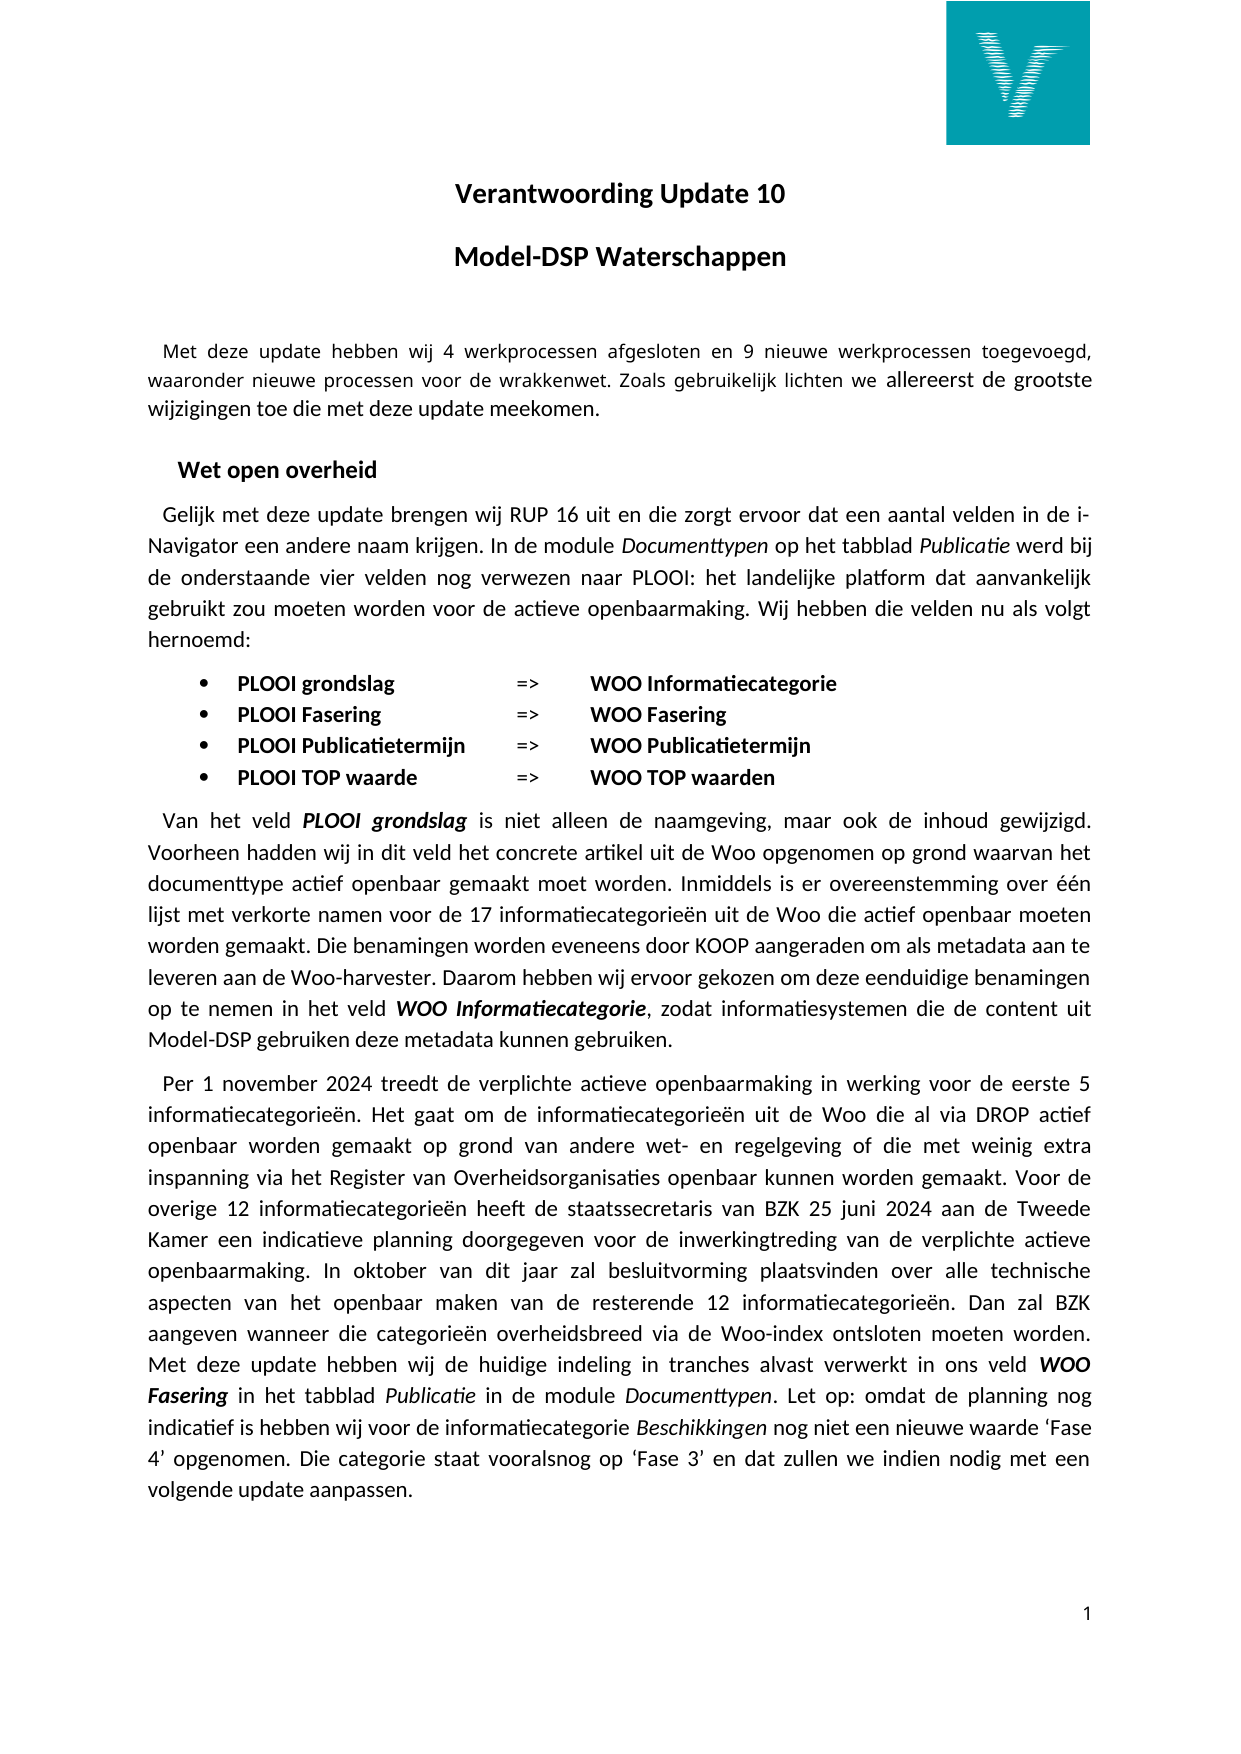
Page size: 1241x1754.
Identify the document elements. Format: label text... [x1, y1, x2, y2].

list PLOOI TOP waarde => WOO TOP waarden [200, 760, 1093, 791]
list PLOOI Publicatietermijn => WOO Publicatietermijn [200, 729, 1093, 760]
text Met deze update hebben wij 4 werkprocessen afgesloten en 9 nieuwe werkprocessen toegevoegd, waaronder nieuwe processen voor de wrakkenwet. Zoals gebruikelijk lichten we allereerst de grootste wijzigingen toe die met deze update meekomen. [148, 335, 1093, 423]
text Wet open overheid [177, 454, 1093, 485]
list PLOOI Fasering => WOO Fasering [200, 698, 1093, 729]
list PLOOI grondslag => WOO Informatiecategorie [200, 666, 1093, 698]
text Van het veld PLOOI grondslag is niet alleen de naamgeving, maar ook de inhoud gewijzigd. Voorheen hadden wij in dit veld het concrete artikel uit de Woo opgenomen op grond waarvan het documenttype actief openbaar gemaakt moet worden. Inmiddels is er overeenstemming over één lijst met verkorte namen voor de 17 informatiecategorieën uit de Woo die actief openbaar moeten worden gemaakt. Die benamingen worden eveneens door KOOP aangeraden om als metadata aan te leveren aan de Woo-harvester. Daarom hebben wij ervoor gekozen om deze eenduidige benamingen op te nemen in het veld WOO Informatiecategorie, zodat informatiesystemen die de content uit Model-DSP gebruiken deze metadata kunnen gebruiken. [148, 804, 1093, 1054]
picture [946, 1, 1090, 145]
text Verantwoording Update 10 [148, 179, 1093, 210]
text Model-DSP Waterschappen [148, 241, 1093, 273]
text Per 1 november 2024 treedt de verplichte actieve openbaarmaking in werking voor de eerste 5 informatiecategorieën. Het gaat om de informatiecategorieën uit de Woo die al via DROP actief openbaar worden gemaakt op grond van andere wet- en regelgeving of die met weinig extra inspanning via het Register van Overheidsorganisaties openbaar kunnen worden gemaakt. Voor de overige 12 informatiecategorieën heeft de staatssecretaris van BZK 25 juni 2024 aan de Tweede Kamer een indicatieve planning doorgegeven voor de inwerkingtreding van de verplichte actieve openbaarmaking. In oktober van dit jaar zal besluitvorming plaatsvinden over alle technische aspecten van het openbaar maken van de resterende 12 informatiecategorieën. Dan zal BZK aangeven wanneer die categorieën overheidsbreed via de Woo-index ontsloten moeten worden. Met deze update hebben wij de huidige indeling in tranches alvast verwerkt in ons veld WOO Fasering in het tabblad Publicatie in de module Documenttypen. Let op: omdat de planning nog indicatief is hebben wij voor de informatiecategorie Beschikkingen nog niet een nieuwe waarde ‘Fase 4’ opgenomen. Die categorie staat vooralsnog op ‘Fase 3’ en dat zullen we indien nodig met een volgende update aanpassen. [148, 1066, 1093, 1504]
text Gelijk met deze update brengen wij RUP 16 uit en die zorgt ervoor dat een aantal velden in de i-Navigator een andere naam krijgen. In de module Documenttypen op het tabblad Publicatie werd bij de onderstaande vier velden nog verwezen naar PLOOI: het landelijke platform dat aanvankelijk gebruikt zou moeten worden voor de actieve openbaarmaking. Wij hebben die velden nu als volgt hernoemd: [148, 498, 1093, 654]
